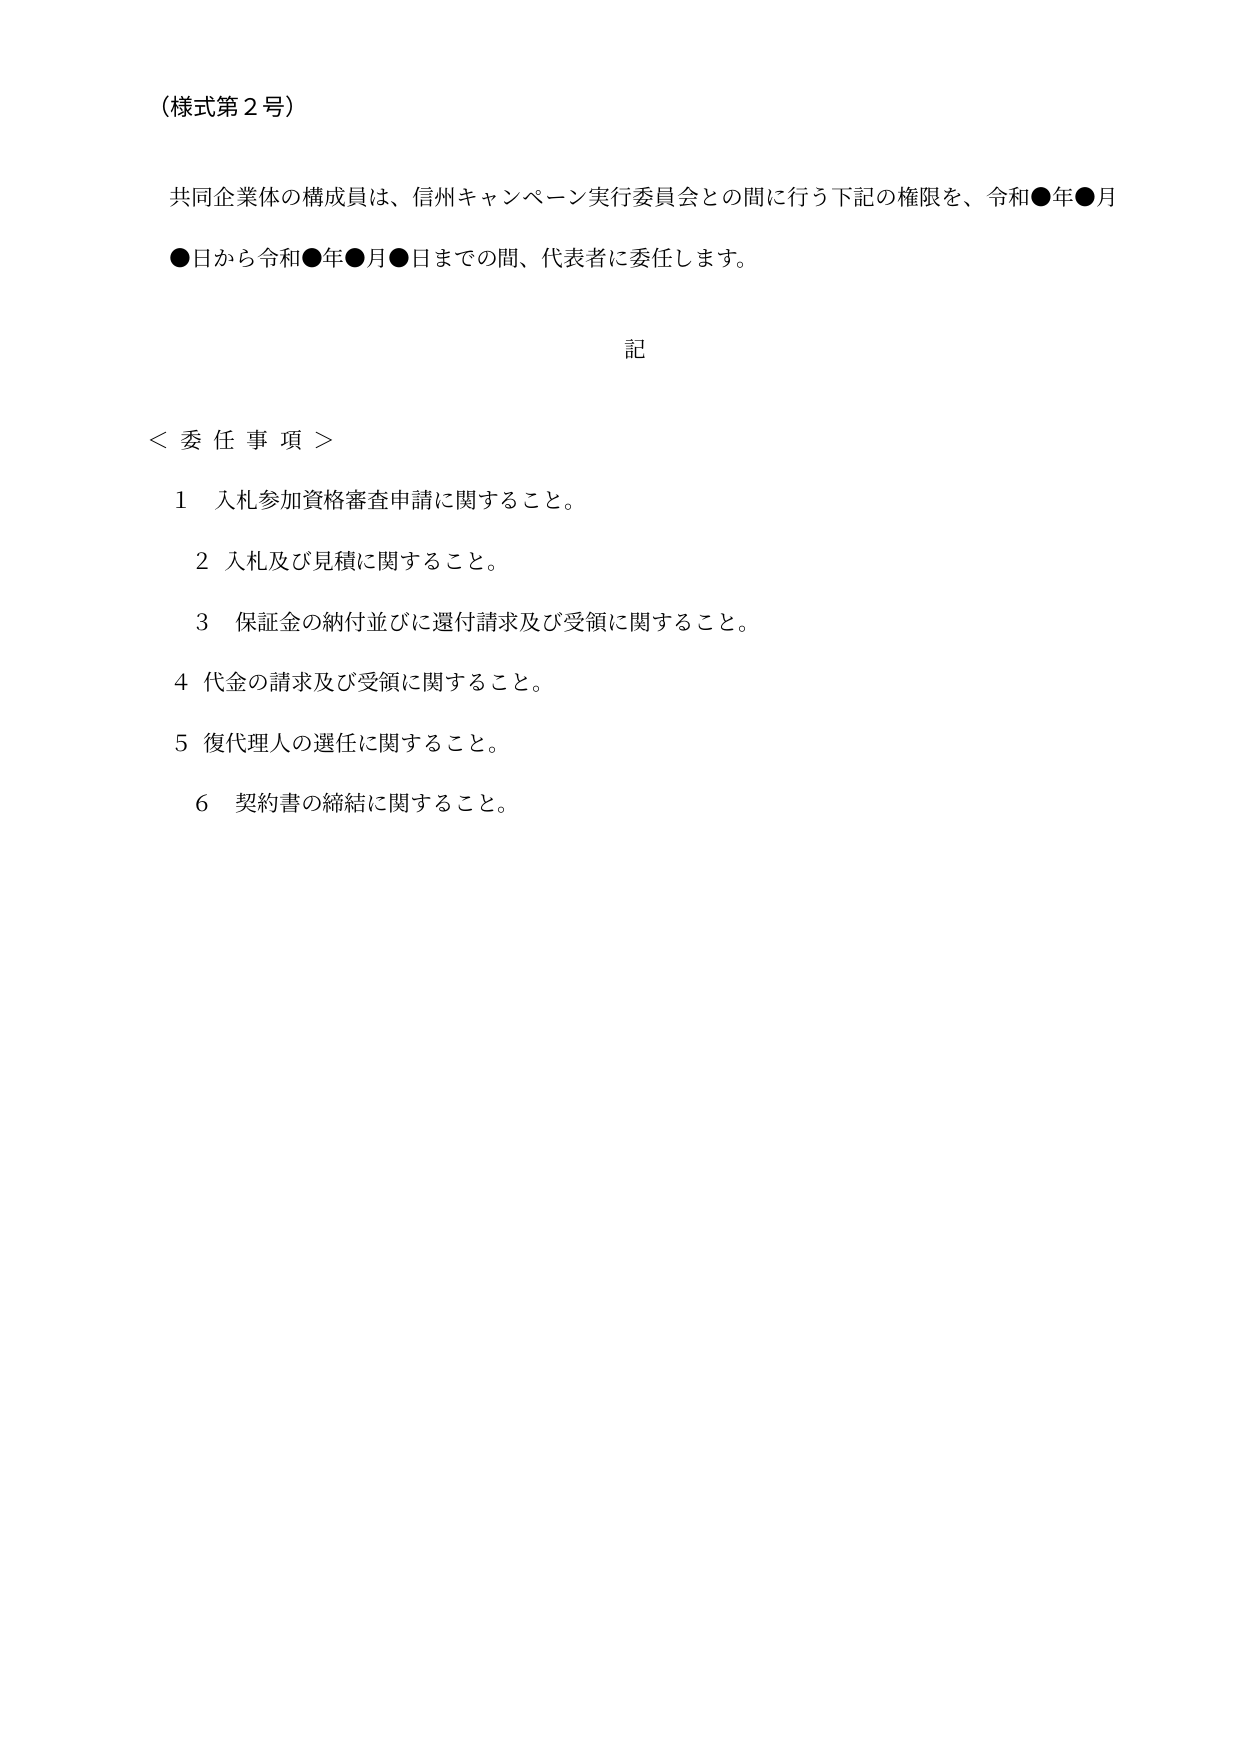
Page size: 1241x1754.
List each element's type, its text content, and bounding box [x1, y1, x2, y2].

text ＜ 委 任 事 項 ＞ [148, 408, 1122, 469]
text ４ 代金の請求及び受領に関すること。 [148, 651, 1122, 711]
subtitle 記 [148, 317, 1122, 378]
text １ 入札参加資格審査申請に関すること。 [148, 469, 1122, 529]
text ３ 保証金の納付並びに還付請求及び受領に関すること。 [148, 590, 1122, 651]
text ２ 入札及び見積に関すること。 [148, 529, 1122, 590]
text ６ 契約書の締結に関すること。 [148, 772, 1122, 833]
text ５ 復代理人の選任に関すること。 [148, 711, 1122, 772]
text 共同企業体の構成員は、信州キャンペーン実行委員会との間に行う下記の権限を、令和●年●月●日から令和●年●月●日までの間、代表者に委任します。 [169, 166, 1122, 287]
